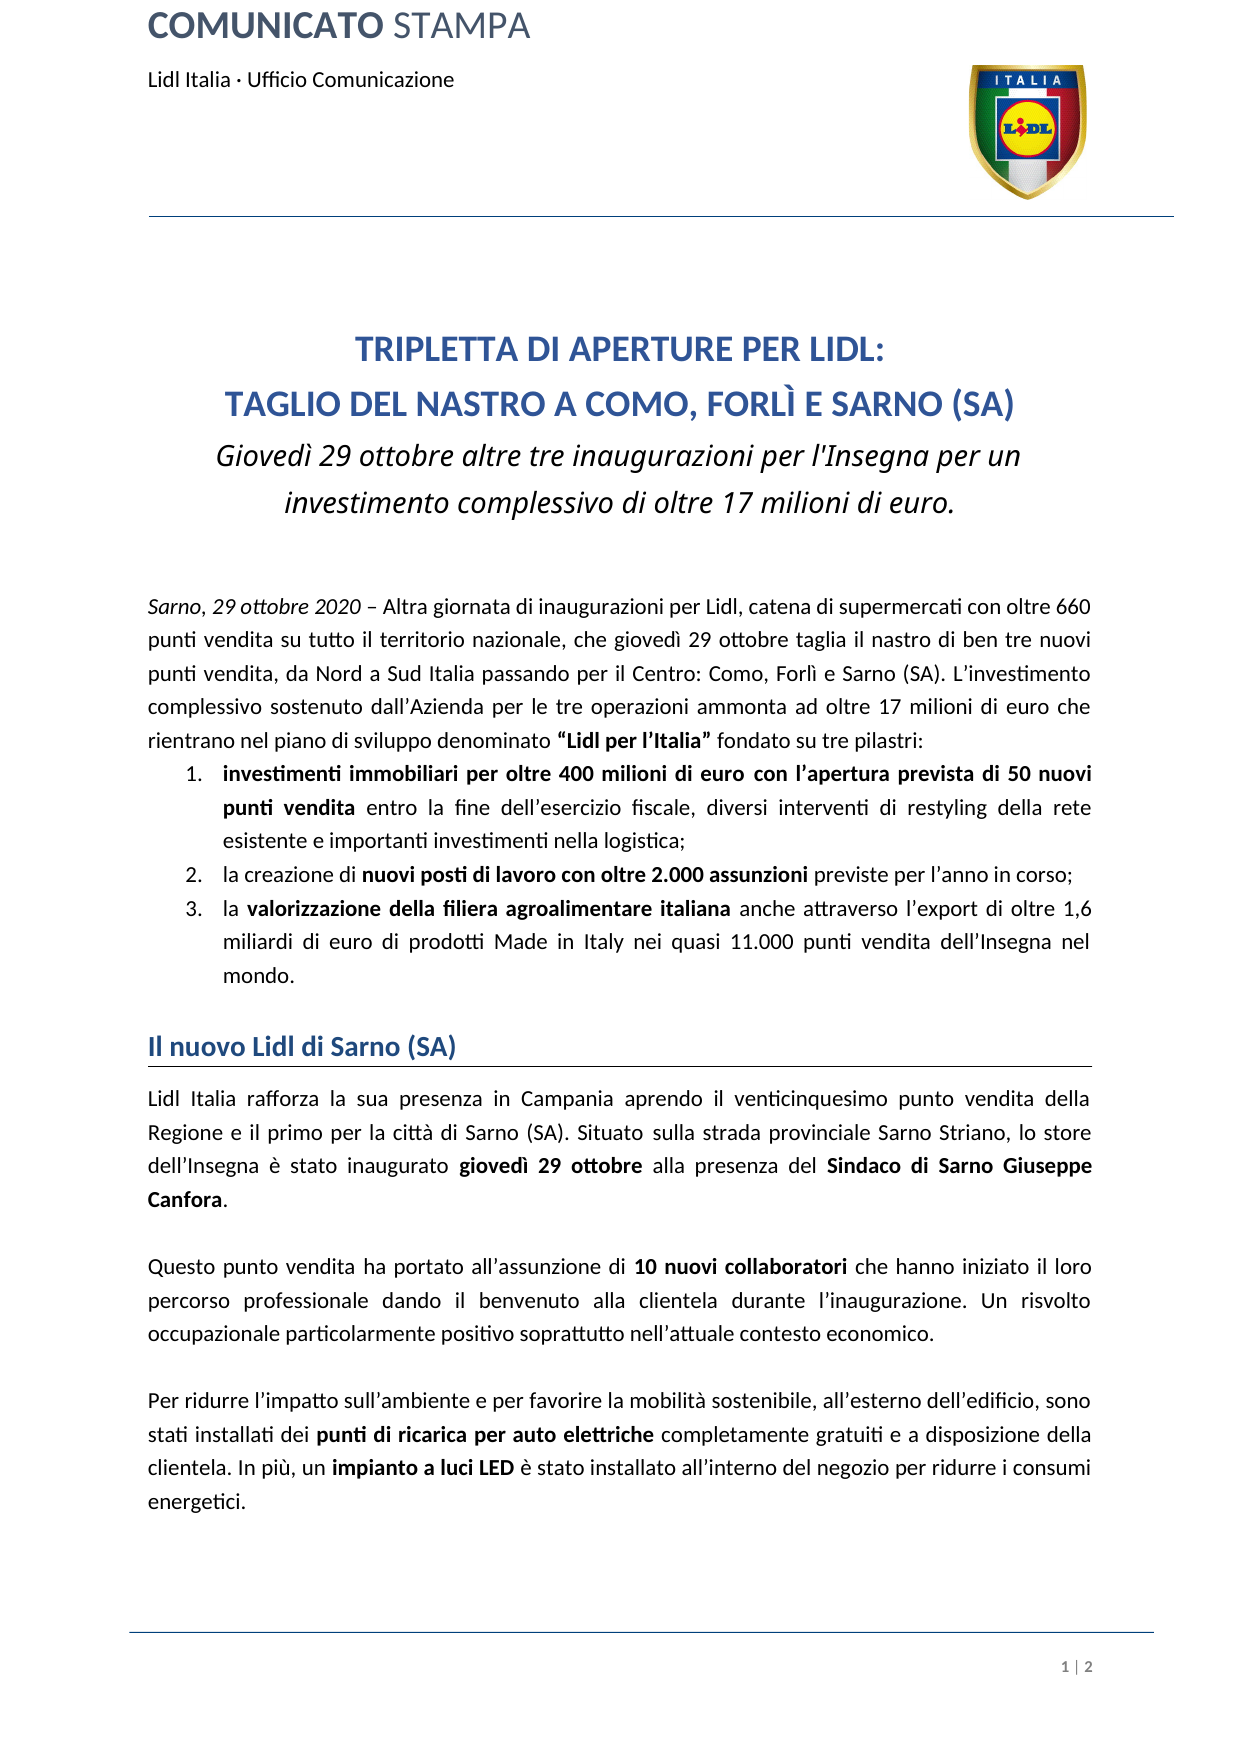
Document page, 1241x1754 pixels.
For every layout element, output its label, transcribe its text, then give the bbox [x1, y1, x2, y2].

text Questo punto vendita ha portato all’assunzione di 10 nuovi collaboratori che hanno iniziato il loro percorso professionale dando il benvenuto alla clientela durante l’inaugurazione. Un risvolto occupazionale particolarmente positivo soprattutto nell’attuale contesto economico. [148, 1252, 1092, 1347]
text Per ridurre l’impatto sull’ambiente e per favorire la mobilità sostenibile, all’esterno dell’edificio, sono stati installati dei punti di ricarica per auto elettriche completamente gratuiti e a disposizione della clientela. In più, un impianto a luci LED è stato installato all’interno del negozio per ridurre i consumi energetici. [148, 1386, 1092, 1515]
text Sarno, 29 ottobre 2020 – Altra giornata di inaugurazioni per Lidl, catena di supermercati con oltre 660 punti vendita su tutto il territorio nazionale, che giovedì 29 ottobre taglia il nastro di ben tre nuovi punti vendita, da Nord a Sud Italia passando per il Centro: Como, Forlì e Sarno (SA). L’investimento complessivo sostenuto dall’Azienda per le tre operazioni ammonta ad oltre 17 milioni di euro che rientrano nel piano di sviluppo denominato “Lidl per l’Italia” fondato su tre pilastri: [148, 592, 1092, 754]
list la creazione di nuovi posti di lavoro con oltre 2.000 assunzioni previste per l’anno in corso; [185, 860, 1092, 888]
text Il nuovo Lidl di Sarno (SA) [148, 1028, 1092, 1066]
list la valorizzazione della filiera agroalimentare italiana anche attraverso l’export di oltre 1,6 miliardi di euro di prodotti Made in Italy nei quasi 11.000 punti vendita dell’Insegna nel mondo. [185, 894, 1092, 989]
text Giovedì 29 ottobre altre tre inaugurazioni per l'Insegna per un investimento complessivo di oltre 17 milioni di euro. [148, 435, 1092, 522]
picture [968, 65, 1087, 200]
text Lidl Italia rafforza la sua presenza in Campania aprendo il venticinquesimo punto vendita della Regione e il primo per la città di Sarno (SA). Situato sulla strada provinciale Sarno Striano, lo store dell’Insegna è stato inaugurato giovedì 29 ottobre alla presenza del Sindaco di Sarno Giuseppe Canfora. [148, 1084, 1092, 1213]
text TRIPLETTA DI APERTURE PER LIDL: [148, 325, 1092, 371]
text TAGLIO DEL NASTRO a COMO, FORLÌ E SARNO (SA) [148, 380, 1092, 426]
list investimenti immobiliari per oltre 400 milioni di euro con l’apertura prevista di 50 nuovi punti vendita entro la fine dell’esercizio fiscale, diversi interventi di restyling della rete esistente e importanti investimenti nella logistica; [185, 759, 1092, 855]
